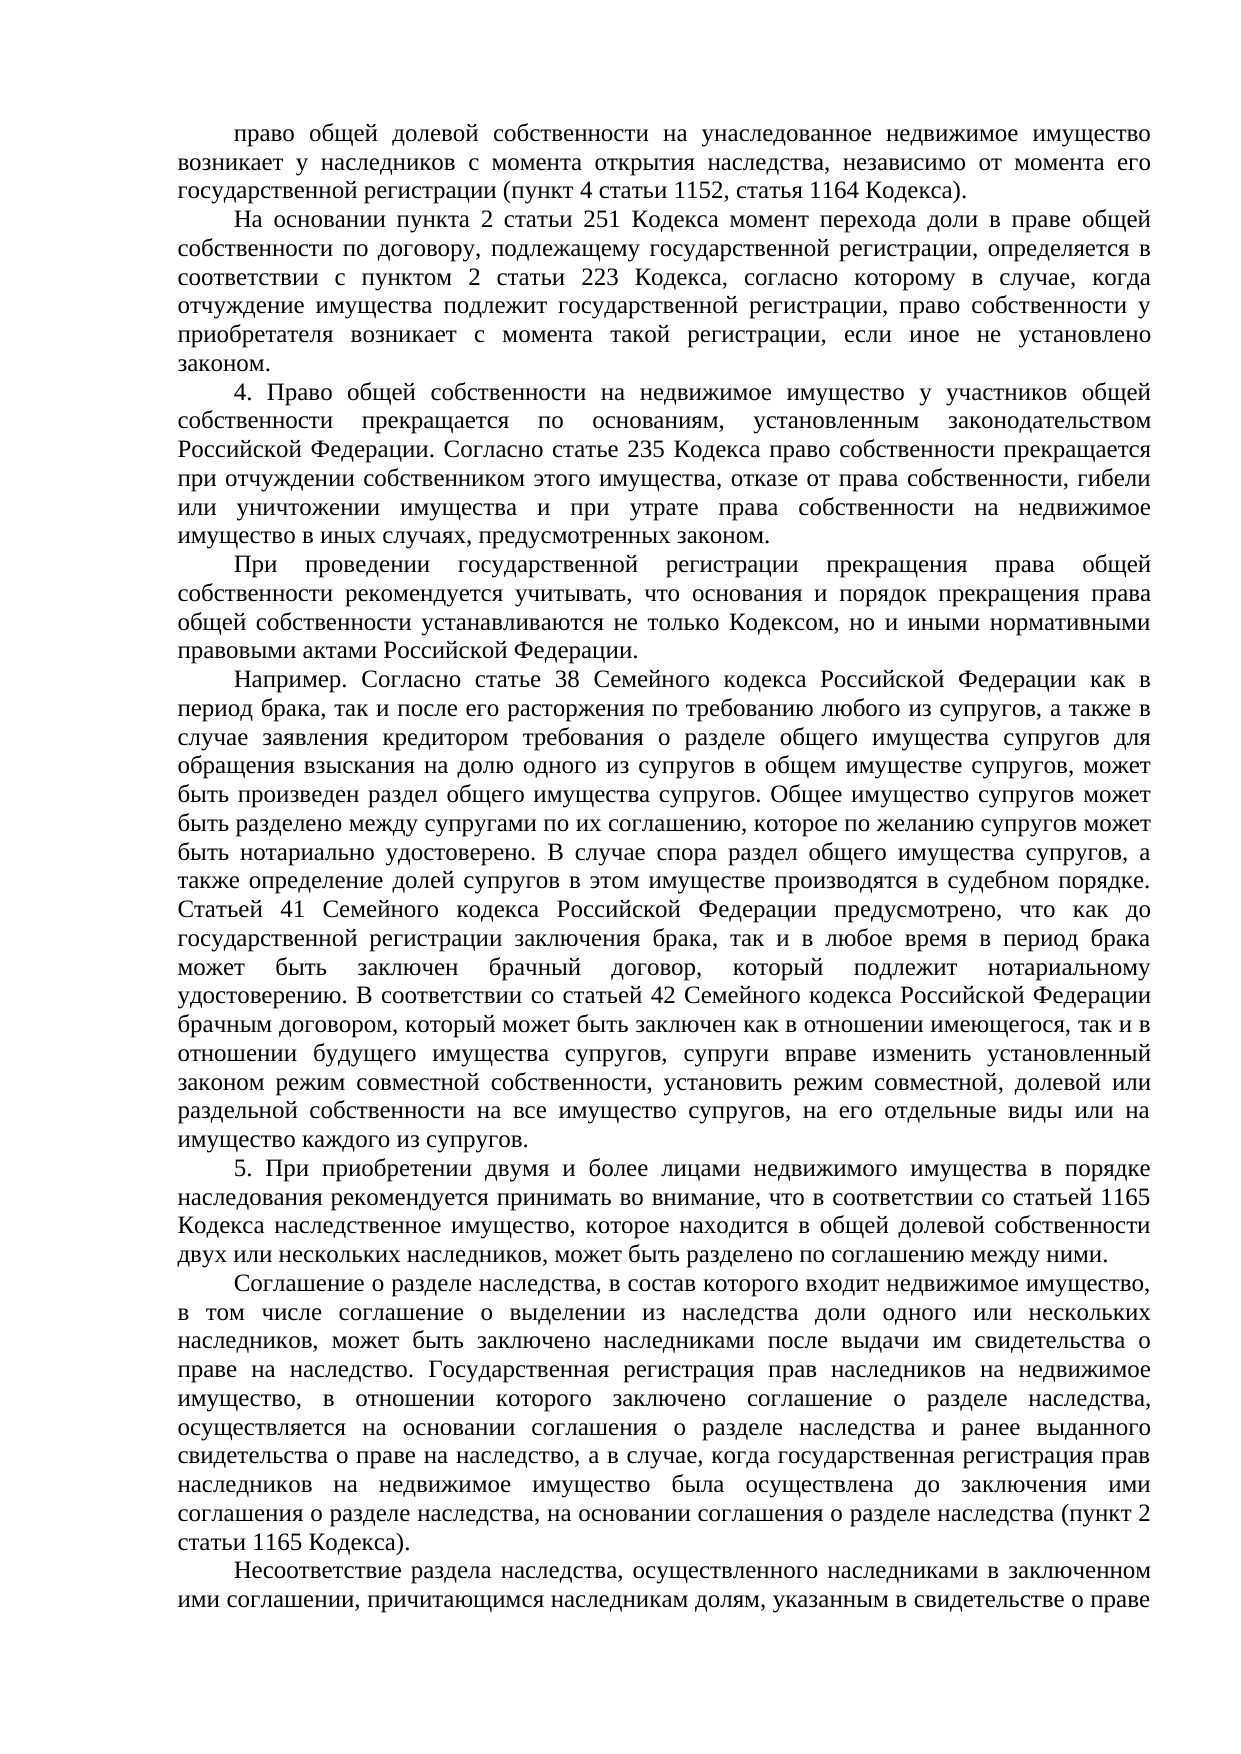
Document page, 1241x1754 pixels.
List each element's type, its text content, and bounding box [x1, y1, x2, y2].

text право общей долевой собственности на унаследованное недвижимое имущество возникает у наследников с момента открытия наследства, независимо от момента его государственной регистрации (пункт 4 статьи 1152, статья 1164 Кодекса). [177, 118, 1152, 204]
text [177, 1556, 1152, 1613]
text При проведении государственной регистрации прекращения права общей собственности рекомендуется учитывать, что основания и порядок прекращения права общей собственности устанавливаются не только Кодексом, но и иными нормативными правовыми актами Российской Федерации. [177, 549, 1152, 664]
text 5. При приобретении двумя и более лицами недвижимого имущества в порядке наследования рекомендуется принимать во внимание, что в соответствии со статьей 1165 Кодекса наследственное имущество, которое находится в общей долевой собственности двух или нескольких наследников, может быть разделено по соглашению между ними. [177, 1153, 1152, 1268]
text На основании пункта 2 статьи 251 Кодекса момент перехода доли в праве общей собственности по договору, подлежащему государственной регистрации, определяется в соответствии с пунктом 2 статьи 223 Кодекса, согласно которому в случае, когда отчуждение имущества подлежит государственной регистрации, право собственности у приобретателя возникает с момента такой регистрации, если иное не установлено законом. [177, 204, 1152, 377]
text Например. Согласно статье 38 Семейного кодекса Российской Федерации как в период брака, так и после его расторжения по требованию любого из супругов, а также в случае заявления кредитором требования о разделе общего имущества супругов для обращения взыскания на долю одного из супругов в общем имуществе супругов, может быть произведен раздел общего имущества супругов. Общее имущество супругов может быть разделено между супругами по их соглашению, которое по желанию супругов может быть нотариально удостоверено. В случае спора раздел общего имущества супругов, а также определение долей супругов в этом имуществе производятся в судебном порядке. Статьей 41 Семейного кодекса Российской Федерации предусмотрено, что как до государственной регистрации заключения брака, так и в любое время в период брака может быть заключен брачный договор, который подлежит нотариальному удостоверению. В соответствии со статьей 42 Семейного кодекса Российской Федерации брачным договором, который может быть заключен как в отношении имеющегося, так и в отношении будущего имущества супругов, супруги вправе изменить установленный законом режим совместной собственности, установить режим совместной, долевой или раздельной собственности на все имущество супругов, на его отдельные виды или на имущество каждого из супругов. [177, 664, 1152, 1153]
text Соглашение о разделе наследства, в состав которого входит недвижимое имущество, в том числе соглашение о выделении из наследства доли одного или нескольких наследников, может быть заключено наследниками после выдачи им свидетельства о праве на наследство. Государственная регистрация прав наследников на недвижимое имущество, в отношении которого заключено соглашение о разделе наследства, осуществляется на основании соглашения о разделе наследства и ранее выданного свидетельства о праве на наследство, а в случае, когда государственная регистрация прав наследников на недвижимое имущество была осуществлена до заключения ими соглашения о разделе наследства, на основании соглашения о разделе наследства (пункт 2 статьи 1165 Кодекса). [177, 1268, 1152, 1556]
text 4. Право общей собственности на недвижимое имущество у участников общей собственности прекращается по основаниям, установленным законодательством Российской Федерации. Согласно статье 235 Кодекса право собственности прекращается при отчуждении собственником этого имущества, отказе от права собственности, гибели или уничтожении имущества и при утрате права собственности на недвижимое имущество в иных случаях, предусмотренных законом. [177, 377, 1152, 549]
